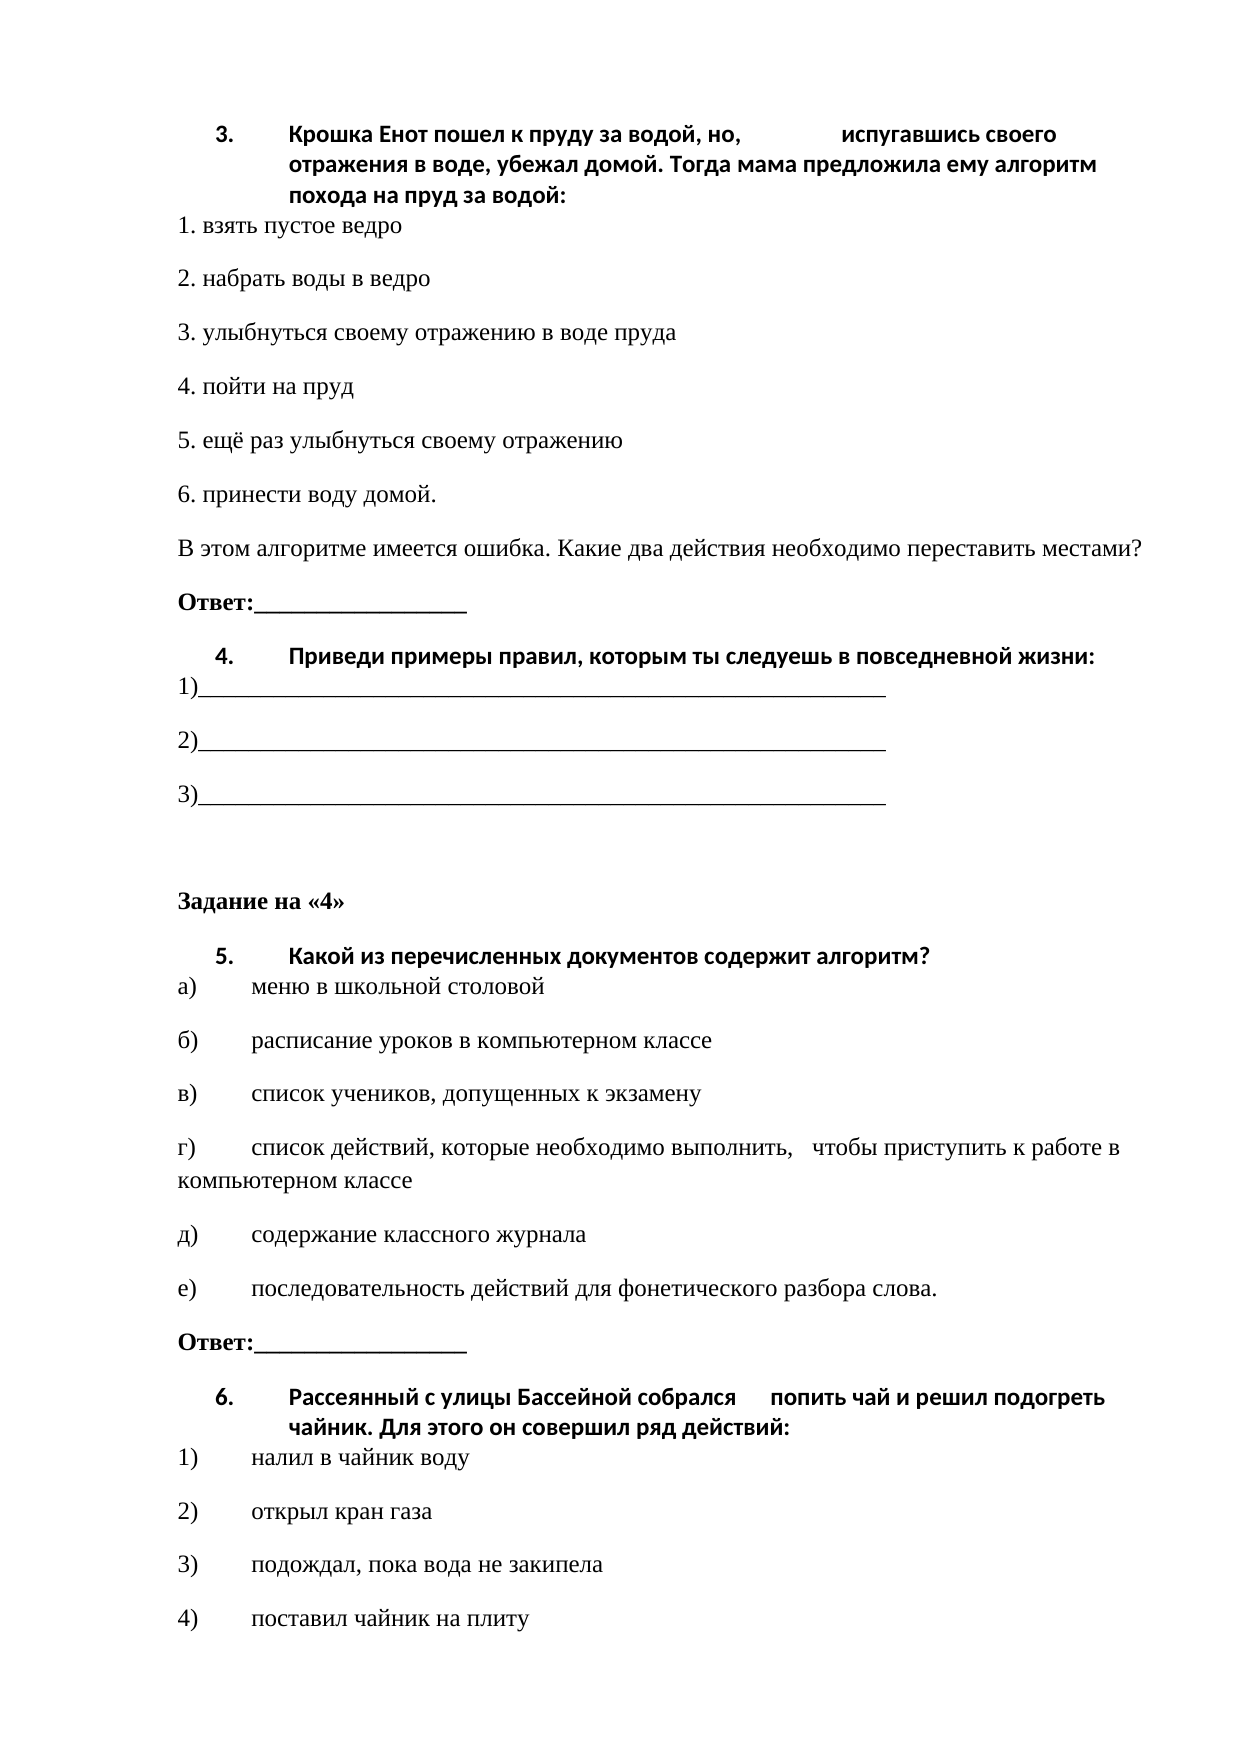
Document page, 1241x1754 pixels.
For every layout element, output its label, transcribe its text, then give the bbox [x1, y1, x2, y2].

text б) расписание уроков в компьютерном классе [177, 1025, 1152, 1053]
text 1)_______________________________________________________ [177, 671, 1152, 700]
text 3. улыбнуться своему отражению в воде пруда [177, 317, 1152, 346]
text а) меню в школьной столовой [177, 971, 1152, 999]
text 2)_______________________________________________________ [177, 725, 1152, 754]
text 2) открыл кран газа [177, 1496, 1152, 1524]
text 3)_______________________________________________________ [177, 779, 1152, 807]
text д) содержание классного журнала [177, 1219, 1152, 1248]
text 1) налил в чайник воду [177, 1442, 1152, 1471]
list Приведи примеры правил, которым ты следуешь в повседневной жизни: [215, 641, 1152, 671]
text е) последовательность действий для фонетического разбора слова. [177, 1273, 1152, 1302]
list Какой из перечисленных документов содержит алгоритм? [215, 940, 1152, 971]
text 2. набрать воды в ведро [177, 263, 1152, 292]
text 4. пойти на пруд [177, 371, 1152, 400]
text 5. ещё раз улыбнуться своему отражению [177, 425, 1152, 454]
text 1. взять пустое ведро [177, 210, 1152, 238]
text Ответ:_________________ [177, 587, 1152, 615]
text г) список действий, которые необходимо выполнить, чтобы приступить к работе в компьютерном классе [177, 1132, 1152, 1194]
text 4) поставил чайник на плиту [177, 1603, 1152, 1632]
text В этом алгоритме имеется ошибка. Какие два действия необходимо переставить местами? [177, 533, 1152, 562]
text Задание на «4» [177, 886, 1152, 915]
text 3) подождал, пока вода не закипела [177, 1549, 1152, 1578]
text Ответ:_________________ [177, 1327, 1152, 1356]
list Крошка Енот пошел к пруду за водой, но, испугавшись своего отражения в воде, убежал домой. Тогда мама предложила ему алгоритм похода на пруд за водой: [215, 118, 1152, 210]
text в) список учеников, допущенных к экзамену [177, 1078, 1152, 1107]
list Рассеянный с улицы Бассейной собрался попить чай и решил подогреть чайник. Для этого он совершил ряд действий: [215, 1381, 1152, 1442]
text 6. принести воду домой. [177, 479, 1152, 508]
